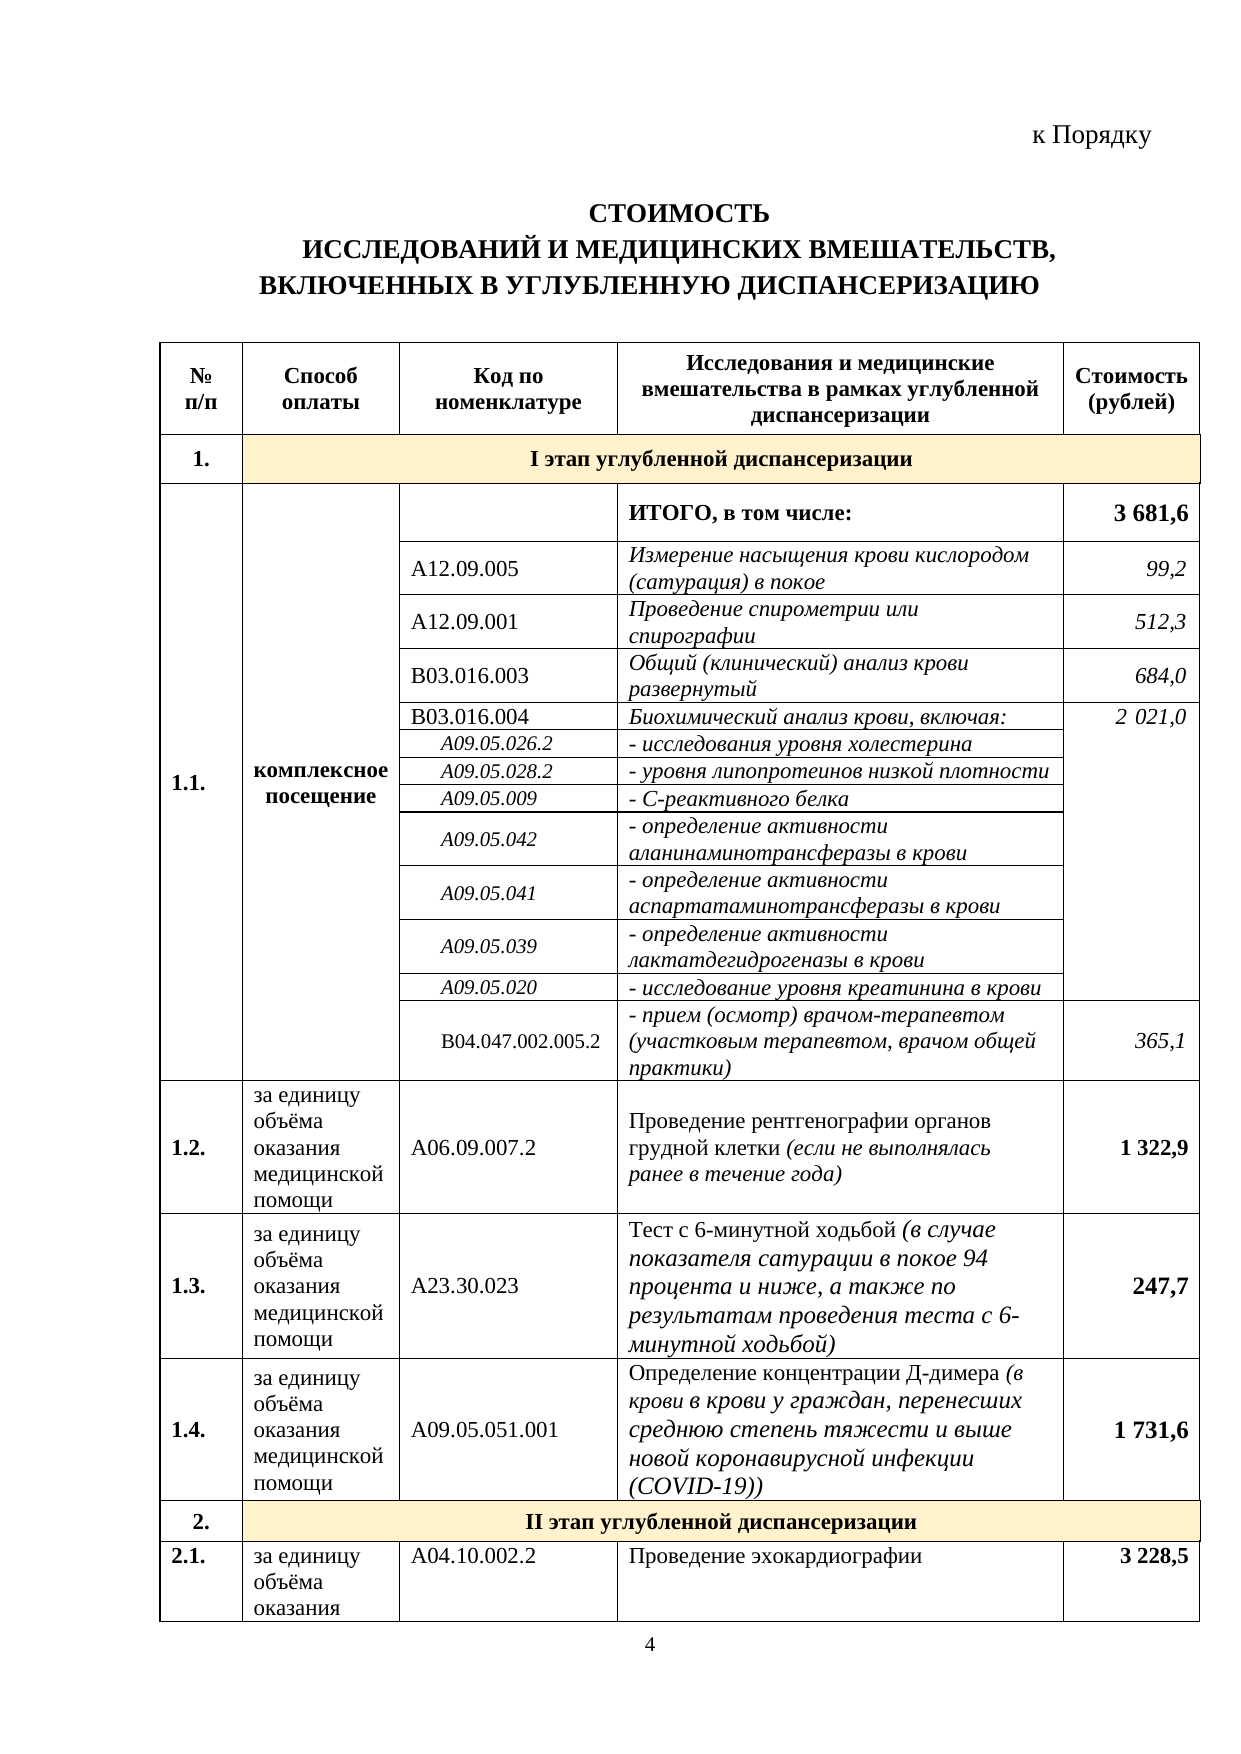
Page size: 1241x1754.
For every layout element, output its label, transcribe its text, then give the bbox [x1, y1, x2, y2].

table_cell Тест с 6-минутной ходьбой (в случае показателя сатурации в покое 94 процента и ниже, а также по результатам проведения теста с 6-минутной ходьбой) [618, 1214, 1063, 1358]
table_cell 3 681,6 [1064, 484, 1199, 541]
table_cell A04.10.002.2 [400, 1542, 617, 1621]
table_cell A09.05.020 [400, 974, 617, 1000]
table_cell 1.1. [161, 484, 242, 1080]
table_cell - определение активности аланинаминотрансферазы в крови [618, 813, 1063, 865]
table_cell Проведение рентгенографии органов грудной клетки (если не выполнялась ранее в течение года) [618, 1081, 1063, 1213]
table_cell A09.05.041 [400, 866, 617, 919]
table_cell Общий (клинический) анализ крови развернутый [618, 649, 1063, 702]
table_header Код по номенклатуре [400, 343, 617, 433]
table_cell A12.09.005 [400, 542, 617, 594]
table_header Способ оплаты [243, 343, 399, 433]
table_cell - исследование уровня креатинина в крови [618, 974, 1063, 1000]
table_cell A09.05.009 [400, 785, 617, 811]
table_cell 365,1 [1064, 1001, 1199, 1080]
table_cell Измерение насыщения крови кислородом (сатурация) в покое [618, 542, 1063, 594]
table_cell 2.1. [161, 1542, 242, 1621]
table_cell B03.016.004 [400, 703, 617, 729]
table_cell A06.09.007.2 [400, 1081, 617, 1213]
table_header Исследования и медицинские вмешательства в рамках углубленной диспансеризации [618, 343, 1063, 433]
table_cell - уровня липопротеинов низкой плотности [618, 758, 1063, 784]
table_cell 2. [161, 1501, 242, 1541]
table_cell A09.05.042 [400, 813, 617, 865]
table_cell B03.016.003 [400, 649, 617, 702]
table_cell - прием (осмотр) врачом-терапевтом (участковым терапевтом, врачом общей практики) [618, 1001, 1063, 1080]
table_cell A09.05.051.001 [400, 1359, 617, 1500]
table_cell 1 322,9 [1064, 1081, 1199, 1213]
table_cell I этап углубленной диспансеризации [243, 435, 1200, 483]
table_cell - определение активности аспартатаминотрансферазы в крови [618, 866, 1063, 919]
table_header Стоимость (рублей) [1064, 343, 1199, 433]
table_cell 3 228,5 [1064, 1542, 1199, 1621]
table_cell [243, 1542, 399, 1621]
table_cell A09.05.039 [400, 920, 617, 973]
table_cell [400, 484, 617, 541]
text к Порядку [148, 118, 1152, 149]
table_cell Проведение спирометрии или спирографии [618, 595, 1063, 648]
table_cell ИТОГО, в том числе: [618, 484, 1063, 541]
table_cell комплексное посещение [243, 484, 399, 1080]
table_cell A09.05.026.2 [400, 730, 617, 757]
table_cell 512,3 [1064, 595, 1199, 648]
table_cell 2 021,0 [1064, 703, 1199, 1000]
table_cell - определение активности лактатдегидрогеназы в крови [618, 920, 1063, 973]
table_cell Биохимический анализ крови, включая: [618, 703, 1063, 729]
table_cell 1.2. [161, 1081, 242, 1213]
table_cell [243, 1359, 399, 1500]
table_cell 99,2 [1064, 542, 1199, 594]
table_cell 1. [161, 435, 242, 483]
table_cell 1.3. [161, 1214, 242, 1358]
table_cell 1.4. [161, 1359, 242, 1500]
table_cell A12.09.001 [400, 595, 617, 648]
table_cell - исследования уровня холестерина [618, 730, 1063, 757]
table_cell B04.047.002.005.2 [400, 1001, 617, 1080]
table_cell II этап углубленной диспансеризации [243, 1501, 1200, 1541]
table_header № п/п [161, 343, 242, 433]
table_cell 684,0 [1064, 649, 1199, 702]
table_cell Определение концентрации Д-димера (в крови в крови у граждан, перенесших среднюю степень тяжести и выше новой коронавирусной инфекции (COVID-19)) [618, 1359, 1063, 1500]
table_cell 1 731,6 [1064, 1359, 1199, 1500]
table_cell Проведение эхокардиографии [618, 1542, 1063, 1621]
table_cell A23.30.023 [400, 1214, 617, 1358]
text ИССЛЕДОВАНИЙ И МЕДИЦИНСКИХ ВМЕШАТЕЛЬСТВ, ВКЛЮЧЕННЫХ В УГЛУБЛЕННУЮ ДИСПАНСЕРИЗАЦИЮ [148, 233, 1152, 300]
table_cell за единицу объёма оказания медицинской помощи [243, 1081, 399, 1213]
table_cell за единицу объёма оказания медицинской помощи [243, 1214, 399, 1358]
text СТОИМОСТЬ [148, 197, 1152, 229]
table_cell A09.05.028.2 [400, 758, 617, 784]
table_cell 247,7 [1064, 1214, 1199, 1358]
table_cell - C-реактивного белка [618, 785, 1063, 811]
